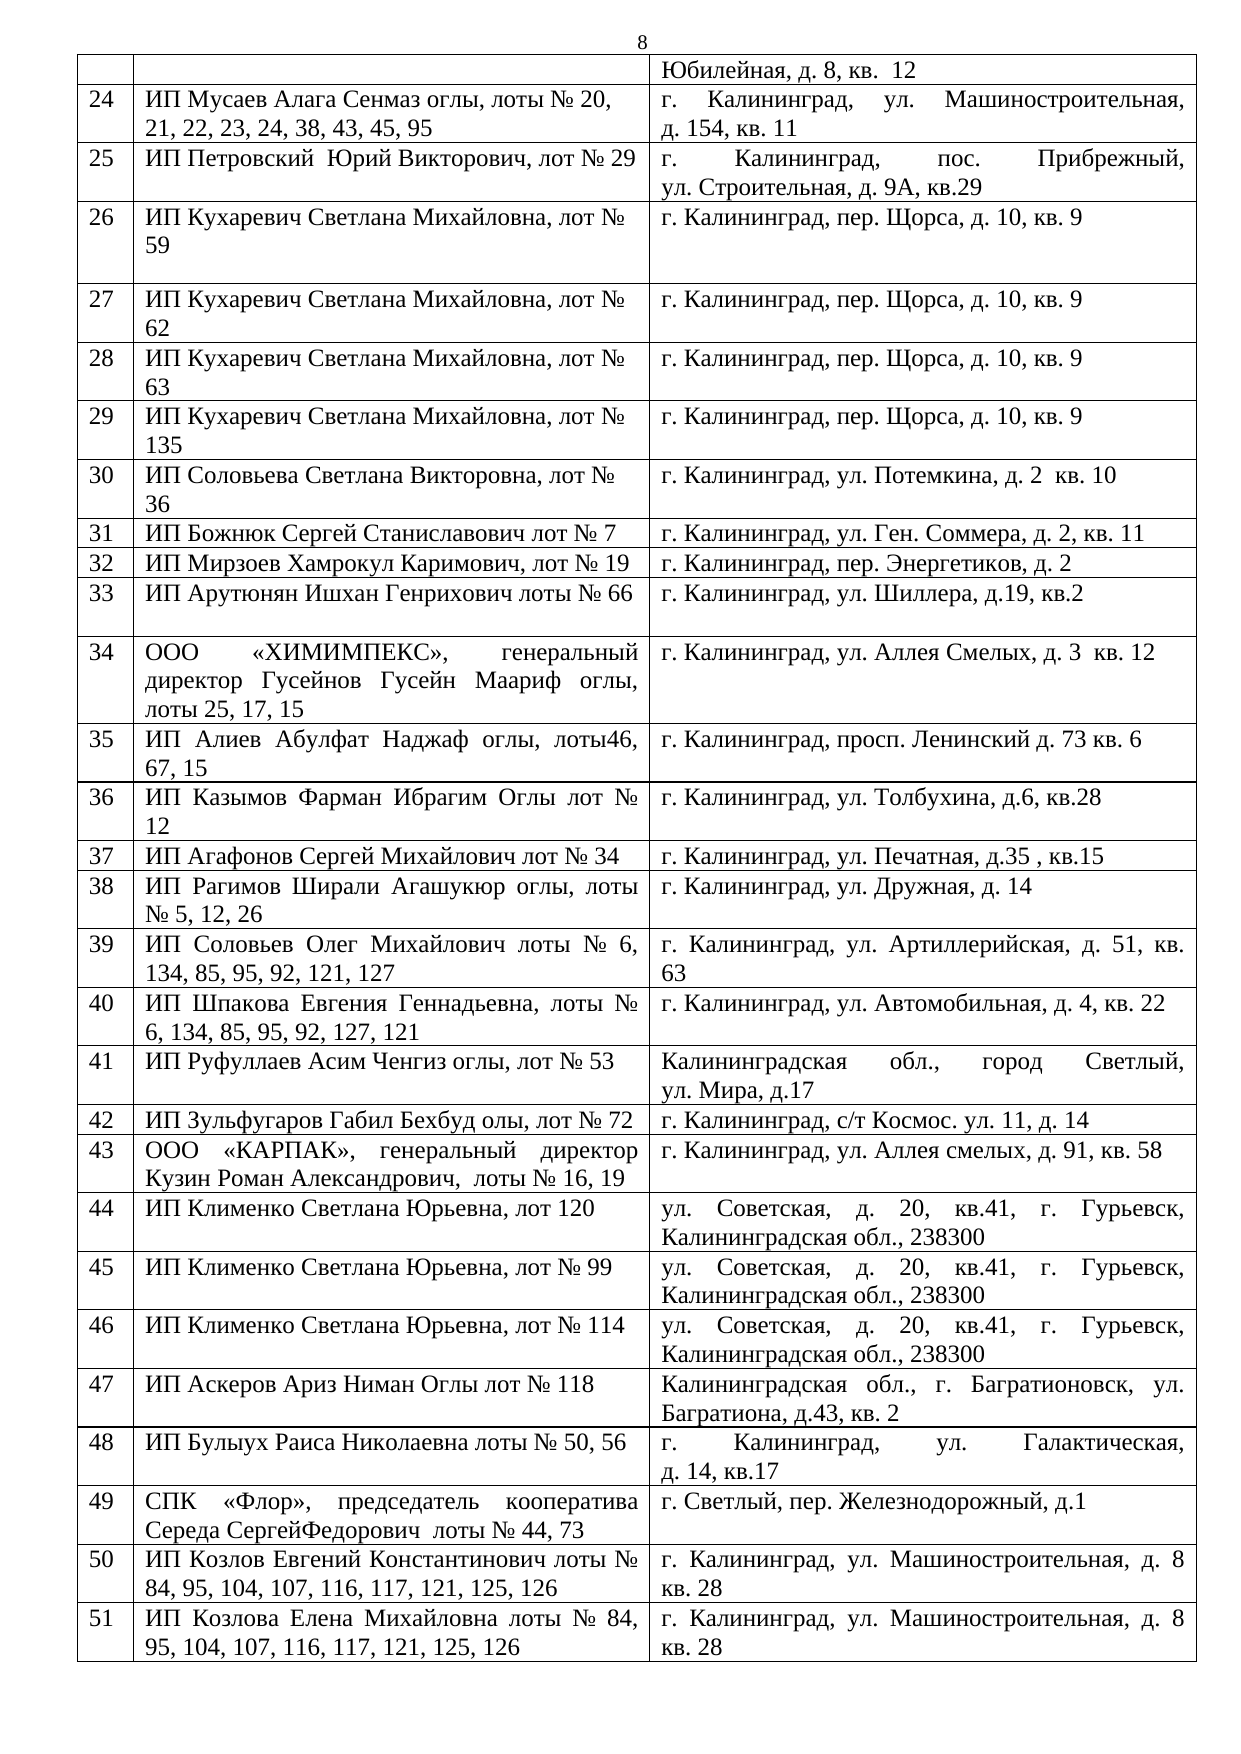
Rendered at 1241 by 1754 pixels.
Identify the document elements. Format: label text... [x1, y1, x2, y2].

table_cell г. Калининград, ул. Толбухина, д.6, кв.28 [650, 783, 1196, 840]
table_cell ИП Клименко Светлана Юрьевна, лот № 114 [134, 1310, 649, 1368]
table_cell 29 [78, 401, 133, 459]
table_cell г. Калининград, ул. Дружная, д. 14 [650, 871, 1196, 928]
table_cell ИП Божнюк Сергей Станиславович лот № 7 [134, 519, 649, 547]
table_cell 25 [78, 143, 133, 201]
table_cell 44 [78, 1193, 133, 1251]
table_cell ИП Алиев Абулфат Наджаф оглы, лоты46, 67, 15 [134, 724, 649, 781]
table_cell 31 [78, 519, 133, 547]
table_cell 38 [78, 871, 133, 928]
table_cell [134, 55, 649, 83]
table_cell ИП Булыух Раиса Николаевна лоты № 50, 56 [134, 1428, 649, 1485]
table_cell 26 [78, 202, 133, 283]
table_cell г. Калининград, с/т Космос. ул. 11, д. 14 [650, 1105, 1196, 1134]
table_cell ИП Агафонов Сергей Михайлович лот № 34 [134, 841, 649, 870]
table_cell ул. Советская, д. 20, кв.41, г. Гурьевск, Калининградская обл., 238300 [650, 1252, 1196, 1309]
table_cell ИП Руфуллаев Асим Ченгиз оглы, лот № 53 [134, 1046, 649, 1104]
table_cell г. Калининград, ул. Ген. Соммера, д. 2, кв. 11 [650, 519, 1196, 547]
table_cell ИП Соловьев Олег Михайлович лоты № 6, 134, 85, 95, 92, 121, 127 [134, 929, 649, 987]
table_cell ИП Казымов Фарман Ибрагим Оглы лот № 12 [134, 783, 649, 840]
table_cell Калининградская обл., г. Багратионовск, ул. Багратиона, д.43, кв. 2 [650, 1369, 1196, 1426]
table_cell 40 [78, 988, 133, 1045]
table_cell г. Калининград, пер. Щорса, д. 10, кв. 9 [650, 202, 1196, 283]
table_cell г. Калининград, ул. Шиллера, д.19, кв.2 [650, 578, 1196, 636]
table_cell 30 [78, 460, 133, 517]
table_cell 27 [78, 284, 133, 342]
table_cell ООО «ХИМИМПЕКС», генеральный директор Гусейнов Гусейн Маариф оглы, лоты 25, 17, 15 [134, 637, 649, 723]
table_cell ИП Зульфугаров Габил Бехбуд олы, лот № 72 [134, 1105, 649, 1134]
table_cell г. Калининград, ул. Автомобильная, д. 4, кв. 22 [650, 988, 1196, 1045]
table_cell ИП Аскеров Ариз Ниман Оглы лот № 118 [134, 1369, 649, 1426]
table_cell г. Калининград, пер. Щорса, д. 10, кв. 9 [650, 401, 1196, 459]
table_cell 33 [78, 578, 133, 636]
table_cell 41 [78, 1046, 133, 1104]
table_cell ул. Советская, д. 20, кв.41, г. Гурьевск, Калининградская обл., 238300 [650, 1193, 1196, 1251]
table_cell ИП Петровский Юрий Викторович, лот № 29 [134, 143, 649, 201]
table_cell г. Калининград, пер. Энергетиков, д. 2 [650, 548, 1196, 577]
table_cell 35 [78, 724, 133, 781]
table_cell 42 [78, 1105, 133, 1134]
table_cell 47 [78, 1369, 133, 1426]
table_cell 37 [78, 841, 133, 870]
table_cell г. Калининград, пер. Щорса, д. 10, кв. 9 [650, 343, 1196, 400]
table_cell г. Калининград, ул. Машиностроительная, д. 8 кв. 28 [650, 1545, 1196, 1602]
table_cell СПК «Флор», председатель кооператива Середа СергейФедорович лоты № 44, 73 [134, 1486, 649, 1543]
table_cell Калининградская обл., город Светлый, ул. Мира, д.17 [650, 1046, 1196, 1104]
table_cell г. Калининград, ул. Галактическая, д. 14, кв.17 [650, 1428, 1196, 1485]
table_cell г. Калининград, ул. Печатная, д.35 , кв.15 [650, 841, 1196, 870]
table_cell г. Калининград, просп. Ленинский д. 73 кв. 6 [650, 724, 1196, 781]
table_cell ИП Клименко Светлана Юрьевна, лот № 99 [134, 1252, 649, 1309]
table_cell г. Калининград, ул. Машиностроительная, д. 8 кв. 28 [650, 1603, 1196, 1661]
table_cell ИП Шпакова Евгения Геннадьевна, лоты № 6, 134, 85, 95, 92, 127, 121 [134, 988, 649, 1045]
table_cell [650, 55, 1196, 83]
table_cell г. Светлый, пер. Железнодорожный, д.1 [650, 1486, 1196, 1543]
table_cell г. Калининград, ул. Артиллерийская, д. 51, кв. 63 [650, 929, 1196, 987]
table_cell ИП Клименко Светлана Юрьевна, лот 120 [134, 1193, 649, 1251]
table_cell ИП Рагимов Ширали Агашукюр оглы, лоты № 5, 12, 26 [134, 871, 649, 928]
table_cell 24 [78, 85, 133, 142]
table_cell 49 [78, 1486, 133, 1543]
table_cell ул. Советская, д. 20, кв.41, г. Гурьевск, Калининградская обл., 238300 [650, 1310, 1196, 1368]
table_cell г. Калининград, пос. Прибрежный, ул. Строительная, д. 9А, кв.29 [650, 143, 1196, 201]
table_cell 46 [78, 1310, 133, 1368]
table_cell г. Калининград, ул. Аллея смелых, д. 91, кв. 58 [650, 1135, 1196, 1192]
table_cell 34 [78, 637, 133, 723]
table_cell ИП Соловьева Светлана Викторовна, лот № 36 [134, 460, 649, 517]
table_cell 36 [78, 783, 133, 840]
table_cell ИП Мусаев Алага Сенмаз оглы, лоты № 20, 21, 22, 23, 24, 38, 43, 45, 95 [134, 85, 649, 142]
table_cell 39 [78, 929, 133, 987]
table_cell г. Калининград, ул. Потемкина, д. 2 кв. 10 [650, 460, 1196, 517]
table_cell ООО «КАРПАК», генеральный директор Кузин Роман Александрович, лоты № 16, 19 [134, 1135, 649, 1192]
table_cell 43 [78, 1135, 133, 1192]
table_cell ИП Мирзоев Хамрокул Каримович, лот № 19 [134, 548, 649, 577]
table_cell 48 [78, 1428, 133, 1485]
table_cell 51 [78, 1603, 133, 1661]
table_cell ИП Кухаревич Светлана Михайловна, лот № 62 [134, 284, 649, 342]
table_cell ИП Кухаревич Светлана Михайловна, лот № 63 [134, 343, 649, 400]
table_cell ИП Козлов Евгений Константинович лоты № 84, 95, 104, 107, 116, 117, 121, 125, 126 [134, 1545, 649, 1602]
table_cell г. Калининград, ул. Машиностроительная, д. 154, кв. 11 [650, 85, 1196, 142]
table_cell 32 [78, 548, 133, 577]
table_cell 23 [78, 55, 133, 83]
table_cell 28 [78, 343, 133, 400]
table_cell ИП Козлова Елена Михайловна лоты № 84, 95, 104, 107, 116, 117, 121, 125, 126 [134, 1603, 649, 1661]
table_cell 50 [78, 1545, 133, 1602]
table_cell г. Калининград, ул. Аллея Смелых, д. 3 кв. 12 [650, 637, 1196, 723]
table_cell г. Калининград, пер. Щорса, д. 10, кв. 9 [650, 284, 1196, 342]
table_cell ИП Кухаревич Светлана Михайловна, лот № 135 [134, 401, 649, 459]
table_cell ИП Кухаревич Светлана Михайловна, лот № 59 [134, 202, 649, 283]
table_cell ИП Арутюнян Ишхан Генрихович лоты № 66 [134, 578, 649, 636]
table_cell 45 [78, 1252, 133, 1309]
